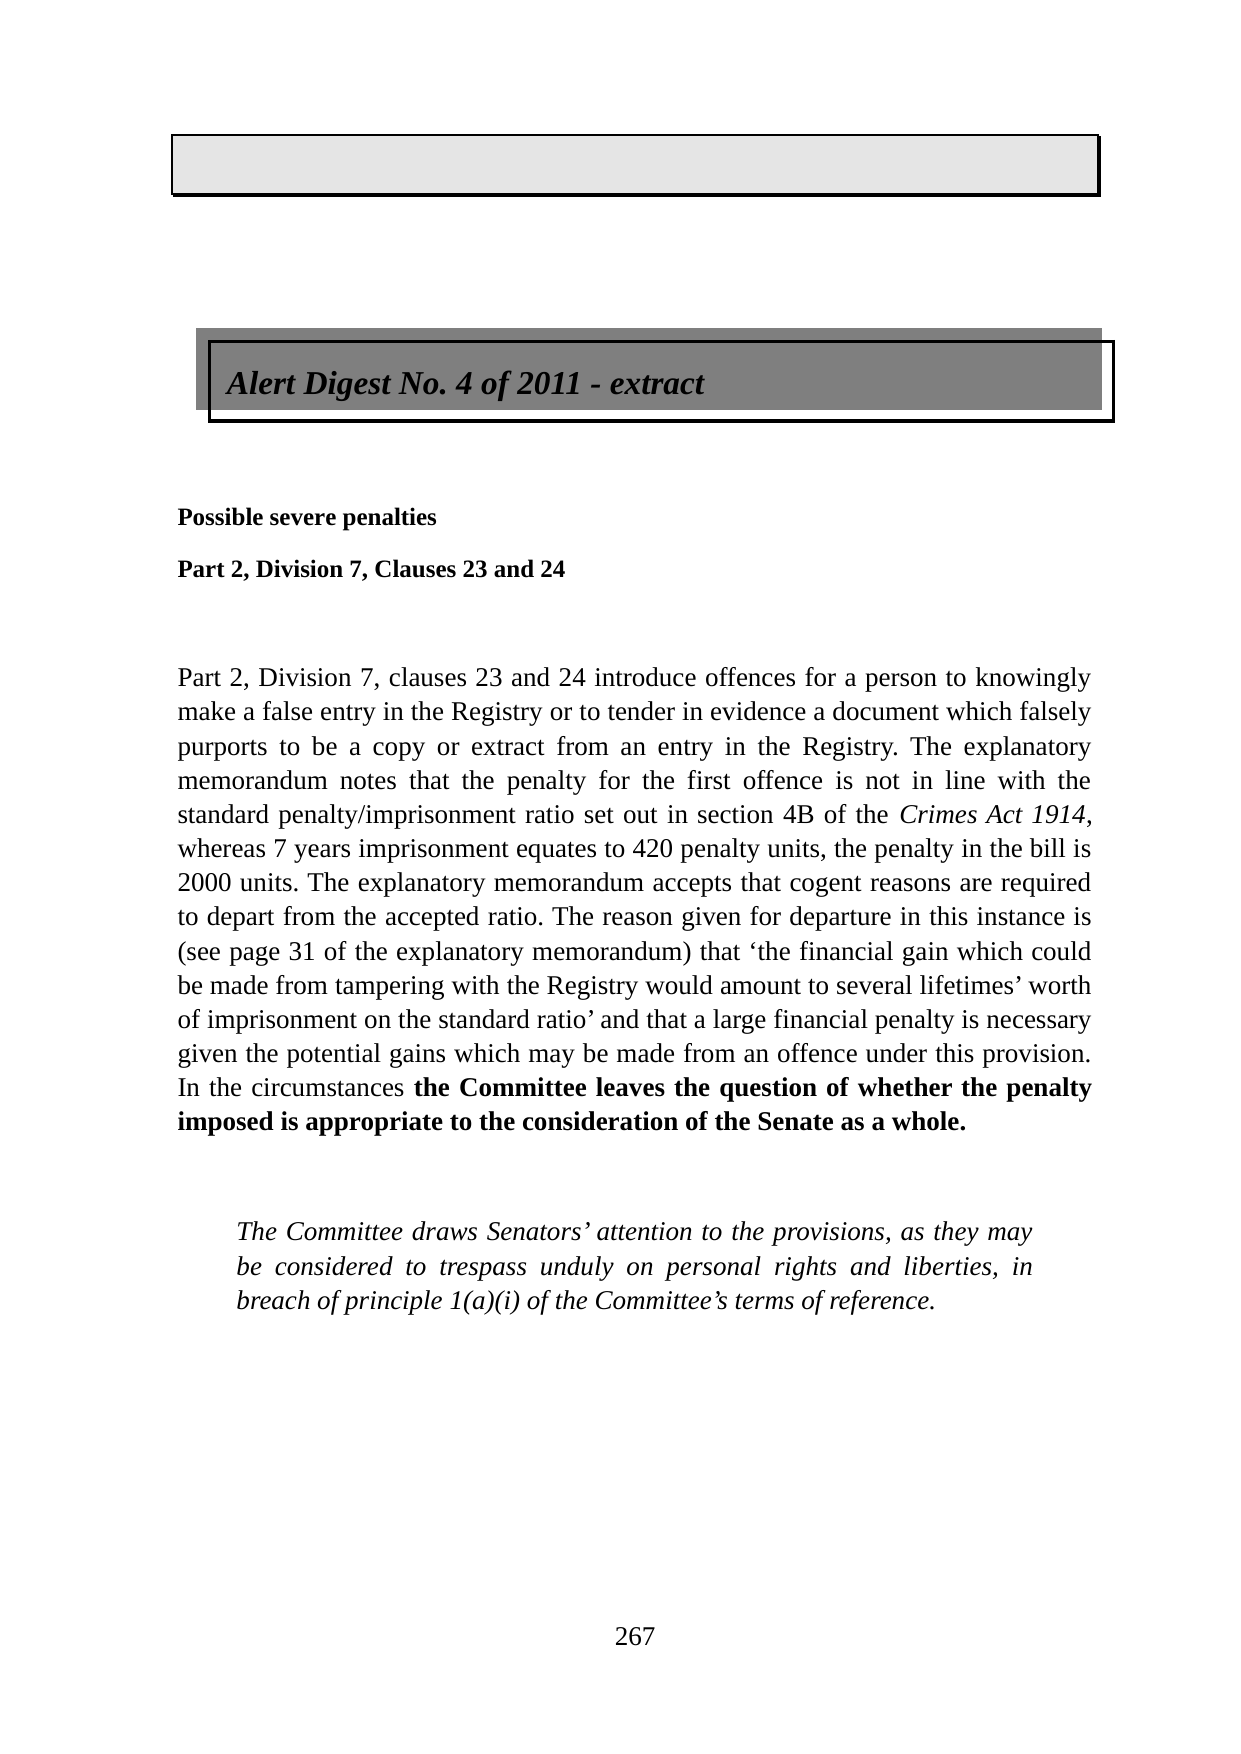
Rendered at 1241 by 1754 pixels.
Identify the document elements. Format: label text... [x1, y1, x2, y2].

text Part 2, Division 7, Clauses 23 and 24 [177, 554, 1092, 583]
text The Committee draws Senators’ attention to the provisions, as they may be considered to trespass unduly on personal rights and liberties, in breach of principle 1(a)(i) of the Committee’s terms of reference. [236, 1216, 1033, 1315]
text Possible severe penalties [177, 502, 1092, 530]
text Part 2, Division 7, clauses 23 and 24 introduce offences for a person to knowingly make a false entry in the Registry or to tender in evidence a document which falsely purports to be a copy or extract from an entry in the Registry. The explanatory memorandum notes that the penalty for the first offence is not in line with the standard penalty/imprisonment ratio set out in section 4B of the Crimes Act 1914, whereas 7 years imprisonment equates to 420 penalty units, the penalty in the bill is 2000 units. The explanatory memorandum accepts that cogent reasons are required to depart from the accepted ratio. The reason given for departure in this instance is (see page 31 of the explanatory memorandum) that ‘the financial gain which could be made from tampering with the Registry would amount to several lifetimes’ worth of imprisonment on the standard ratio’ and that a large financial penalty is necessary given the potential gains which may be made from an offence under this provision. In the circumstances the Committee leaves the question of whether the penalty imposed is appropriate to the consideration of the Senate as a whole. [177, 661, 1092, 1137]
